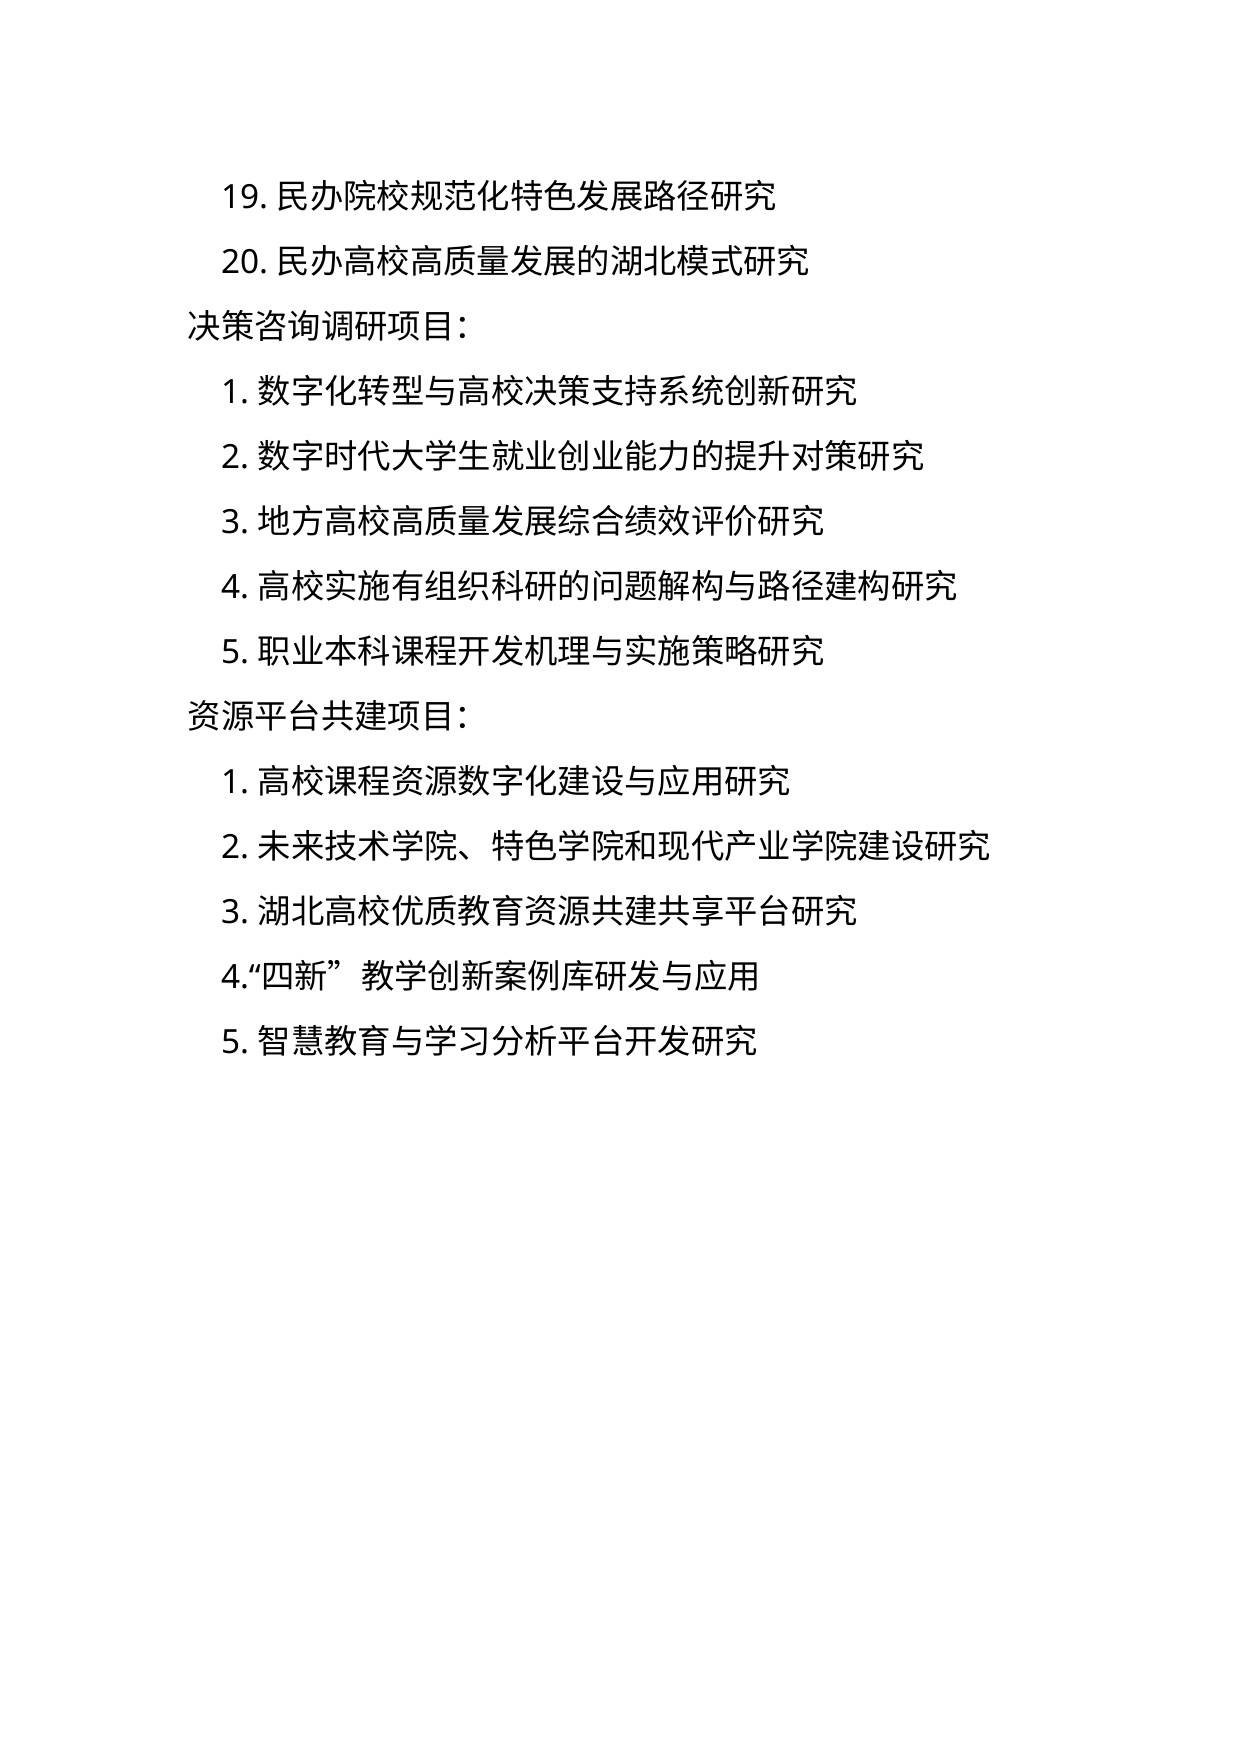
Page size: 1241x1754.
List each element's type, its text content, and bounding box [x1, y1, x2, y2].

list 3. 湖北高校优质教育资源共建共享平台研究 [187, 877, 1053, 942]
text 资源平台共建项目： [187, 682, 1053, 747]
list 5. 职业本科课程开发机理与实施策略研究 [187, 617, 1053, 682]
list 4. 高校实施有组织科研的问题解构与路径建构研究 [187, 552, 1053, 617]
list 2. 数字时代大学生就业创业能力的提升对策研究 [187, 422, 1053, 487]
list 1. 数字化转型与高校决策支持系统创新研究 [187, 357, 1053, 422]
list 20. 民办高校高质量发展的湖北模式研究 [187, 227, 1053, 292]
list 2. 未来技术学院、特色学院和现代产业学院建设研究 [187, 812, 1053, 877]
text 决策咨询调研项目： [187, 292, 1053, 357]
list 19. 民办院校规范化特色发展路径研究 [187, 162, 1053, 227]
list 3. 地方高校高质量发展综合绩效评价研究 [187, 487, 1053, 552]
list 4.“四新”教学创新案例库研发与应用 [187, 942, 1053, 1007]
list 1. 高校课程资源数字化建设与应用研究 [187, 747, 1053, 812]
list 5. 智慧教育与学习分析平台开发研究 [187, 1007, 1053, 1072]
